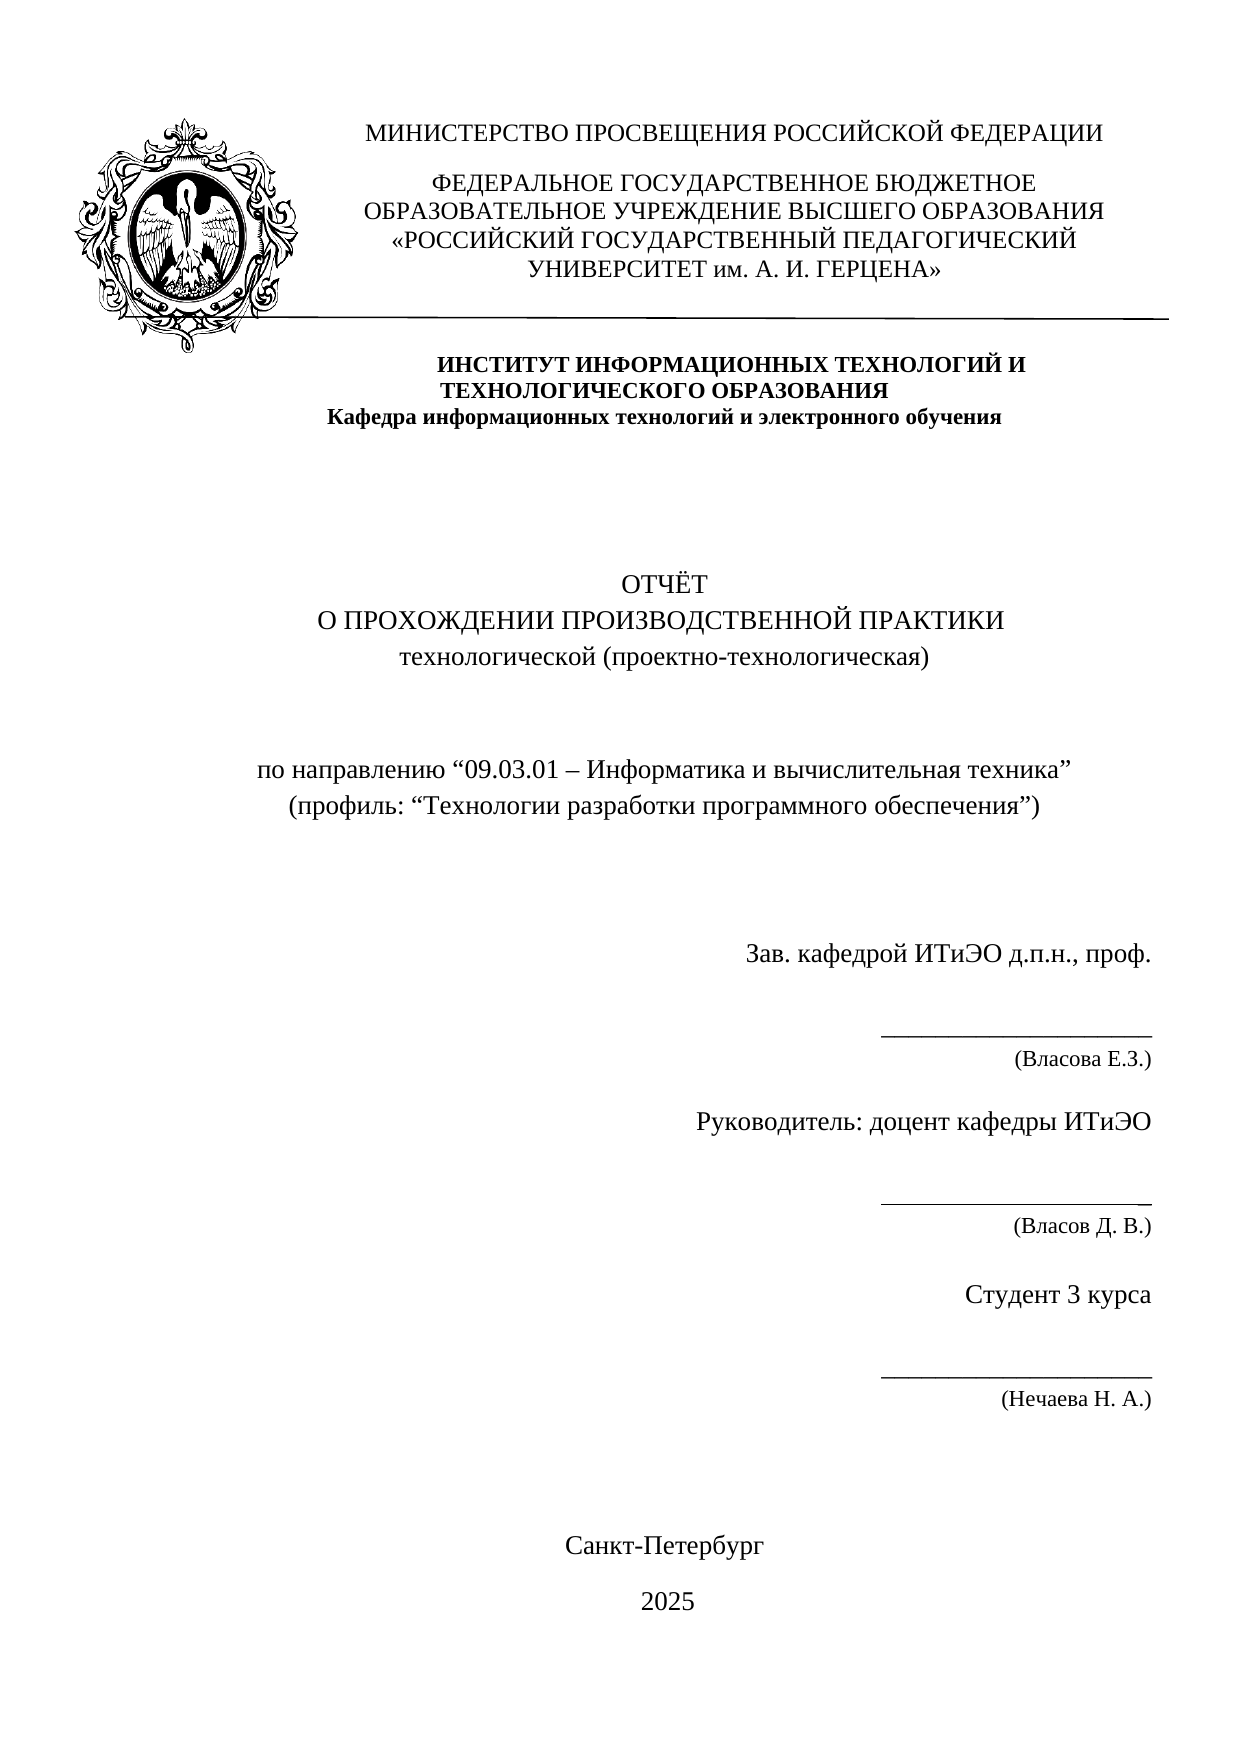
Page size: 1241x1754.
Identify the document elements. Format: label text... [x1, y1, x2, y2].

text _ [177, 1177, 1152, 1208]
text ФЕДЕРАЛЬНОЕ ГОСУДАРСТВЕННОЕ БЮДЖЕТНОЕ ОБРАЗОВАТЕЛЬНОЕ УЧРЕЖДЕНИЕ ВЫСШЕГО ОБРАЗОВАНИЯ «РОССИЙСКИЙ ГОСУДАРСТВЕННЫЙ ПЕДАГОГИЧЕСКИЙ УНИВЕРСИТЕТ им. А. И. ГЕРЦЕНА» [299, 168, 1152, 283]
picture [73, 118, 299, 353]
text Зав. кафедрой ИТиЭО д.п.н., проф. [177, 938, 1152, 969]
text ____________________ [177, 1009, 1152, 1040]
text (профиль: “Технологии разработки программного обеспечения”) [177, 789, 1152, 820]
text ИНСТИТУТ ИНФОРМАЦИОННЫХ ТЕХНОЛОГИЙ И ТЕХНОЛОГИЧЕСКОГО ОБРАЗОВАНИЯ [177, 351, 1152, 403]
text по направлению “09.03.01 – Информатика и вычислительная техника” [177, 753, 1152, 784]
text (Нечаева Н. А.) [177, 1386, 1152, 1412]
text ОТЧЁТ О ПРОХОЖДЕНИИ ПРОИЗВОДСТВЕННОЙ ПРАКТИКИ технологической (проектно-технологическая) [177, 568, 1152, 671]
text (Власова Е.З.) [177, 1045, 1152, 1071]
text Санкт-Петербург [177, 1529, 1152, 1560]
text ____________________ [177, 1350, 1152, 1381]
text 2025 [177, 1585, 1152, 1617]
text Студент 3 курса [177, 1278, 1152, 1309]
text Руководитель: доцент кафедры ИТиЭО [177, 1105, 1152, 1136]
text Кафедра информационных технологий и электронного обучения [177, 403, 1152, 430]
text (Власов Д. В.) [177, 1212, 1152, 1239]
text МИНИСТЕРСТВО ПРОСВЕЩЕНИЯ РОССИЙСКОЙ ФЕДЕРАЦИИ [299, 118, 1152, 147]
